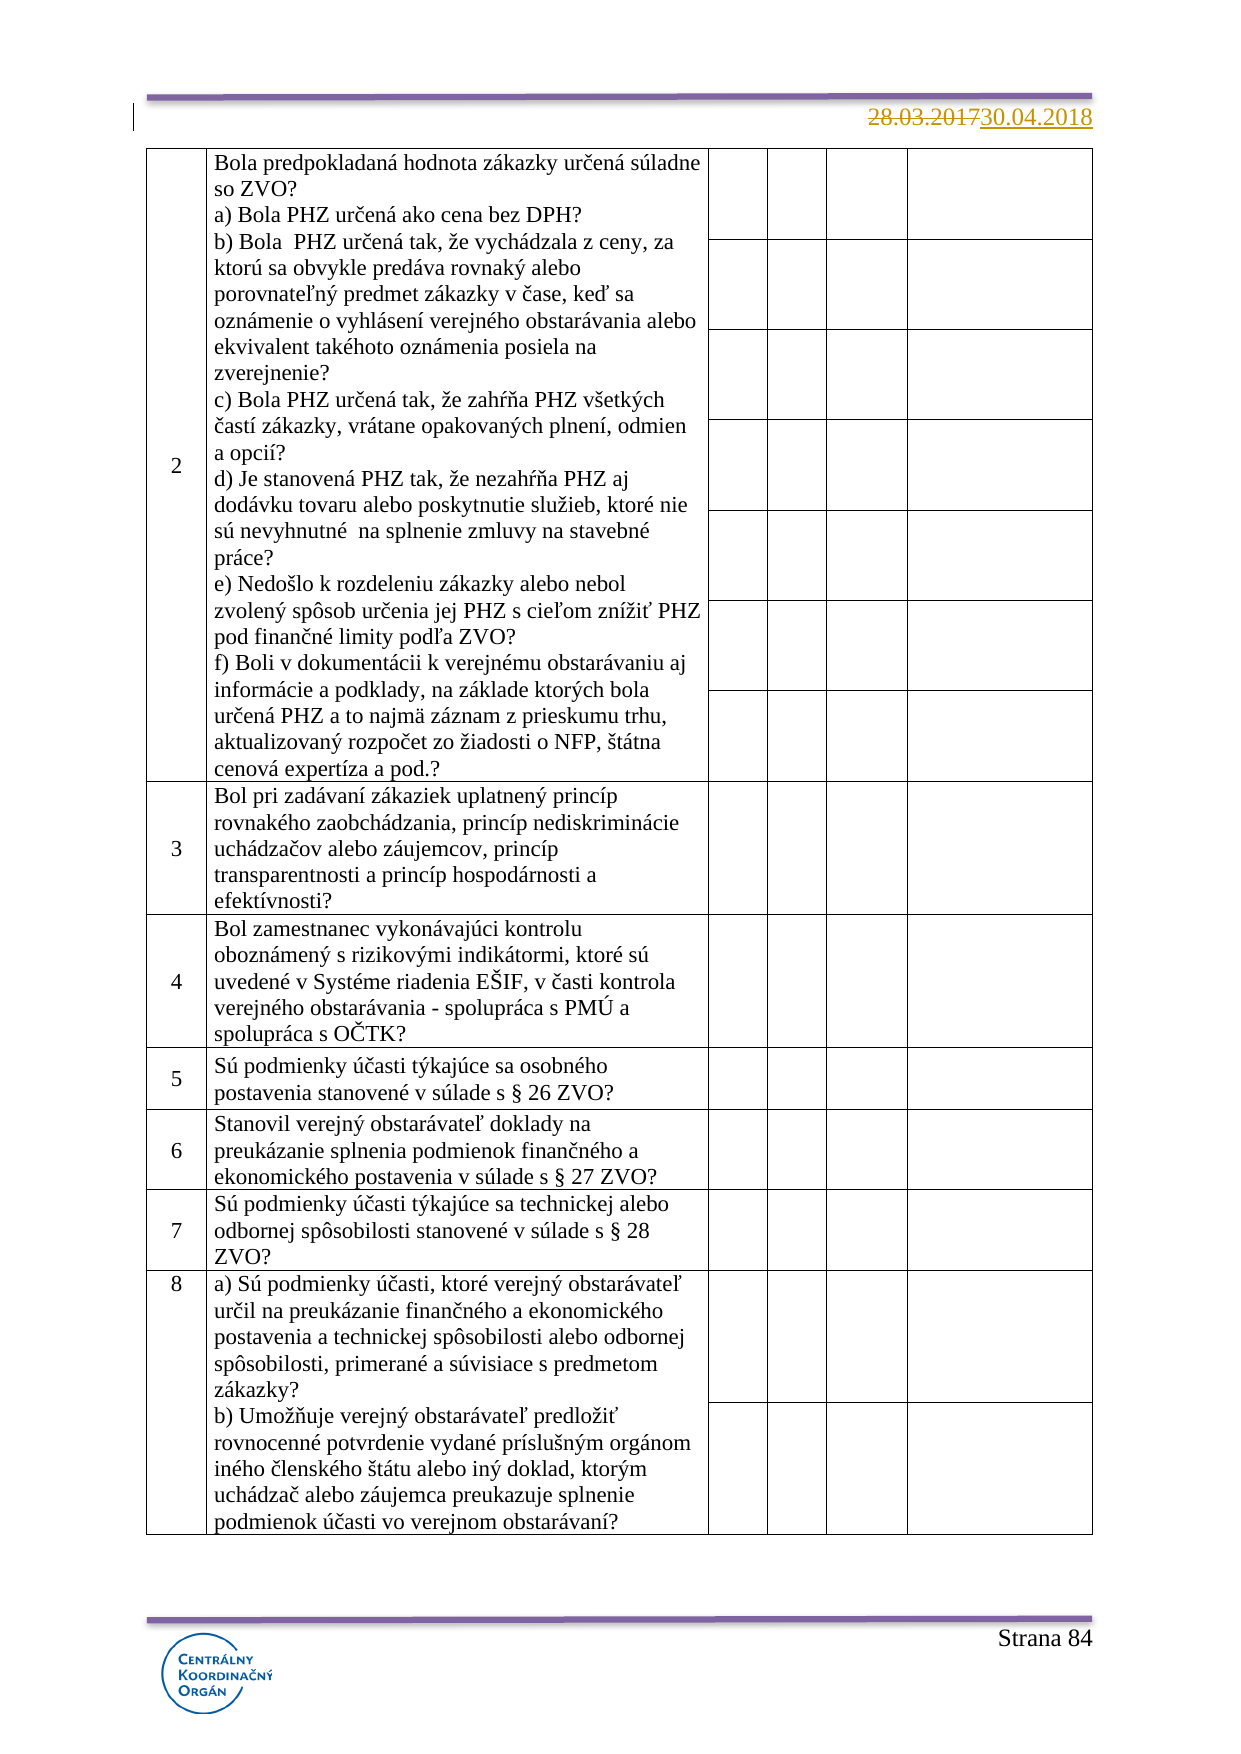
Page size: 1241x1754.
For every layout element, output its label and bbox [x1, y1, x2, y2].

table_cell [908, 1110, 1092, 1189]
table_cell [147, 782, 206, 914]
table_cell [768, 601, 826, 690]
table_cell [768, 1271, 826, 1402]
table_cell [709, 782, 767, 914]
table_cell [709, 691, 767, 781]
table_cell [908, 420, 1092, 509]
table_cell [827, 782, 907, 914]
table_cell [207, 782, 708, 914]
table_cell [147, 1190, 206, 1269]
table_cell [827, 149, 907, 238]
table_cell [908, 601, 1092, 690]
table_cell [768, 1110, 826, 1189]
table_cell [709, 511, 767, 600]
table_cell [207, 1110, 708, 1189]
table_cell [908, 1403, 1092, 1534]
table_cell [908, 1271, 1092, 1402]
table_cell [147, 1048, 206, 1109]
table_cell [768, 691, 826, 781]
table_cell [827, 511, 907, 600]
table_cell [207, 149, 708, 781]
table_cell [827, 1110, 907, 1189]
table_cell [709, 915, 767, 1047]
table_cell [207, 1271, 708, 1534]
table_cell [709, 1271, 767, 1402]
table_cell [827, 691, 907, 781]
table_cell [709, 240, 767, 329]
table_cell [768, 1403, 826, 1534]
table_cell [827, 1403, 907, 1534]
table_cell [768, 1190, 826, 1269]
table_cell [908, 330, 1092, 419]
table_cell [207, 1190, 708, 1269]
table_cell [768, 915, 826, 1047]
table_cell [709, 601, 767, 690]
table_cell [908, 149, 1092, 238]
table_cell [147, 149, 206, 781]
picture [159, 1631, 272, 1713]
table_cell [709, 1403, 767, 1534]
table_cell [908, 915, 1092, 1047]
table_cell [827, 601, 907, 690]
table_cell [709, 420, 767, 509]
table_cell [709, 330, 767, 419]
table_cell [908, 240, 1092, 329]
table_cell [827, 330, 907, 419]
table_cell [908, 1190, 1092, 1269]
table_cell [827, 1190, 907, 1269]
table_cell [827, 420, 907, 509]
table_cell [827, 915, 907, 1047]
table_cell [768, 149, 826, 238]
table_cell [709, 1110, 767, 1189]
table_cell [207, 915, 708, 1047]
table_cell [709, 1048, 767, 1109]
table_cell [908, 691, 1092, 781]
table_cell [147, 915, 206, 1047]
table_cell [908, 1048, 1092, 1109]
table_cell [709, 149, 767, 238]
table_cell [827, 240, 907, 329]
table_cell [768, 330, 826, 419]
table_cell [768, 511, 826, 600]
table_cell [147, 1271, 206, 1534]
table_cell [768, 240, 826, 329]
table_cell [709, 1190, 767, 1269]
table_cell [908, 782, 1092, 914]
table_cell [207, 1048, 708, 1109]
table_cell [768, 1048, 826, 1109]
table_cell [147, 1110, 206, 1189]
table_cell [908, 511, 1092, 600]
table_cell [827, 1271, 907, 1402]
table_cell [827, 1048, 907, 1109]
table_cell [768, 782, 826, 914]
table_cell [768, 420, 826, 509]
